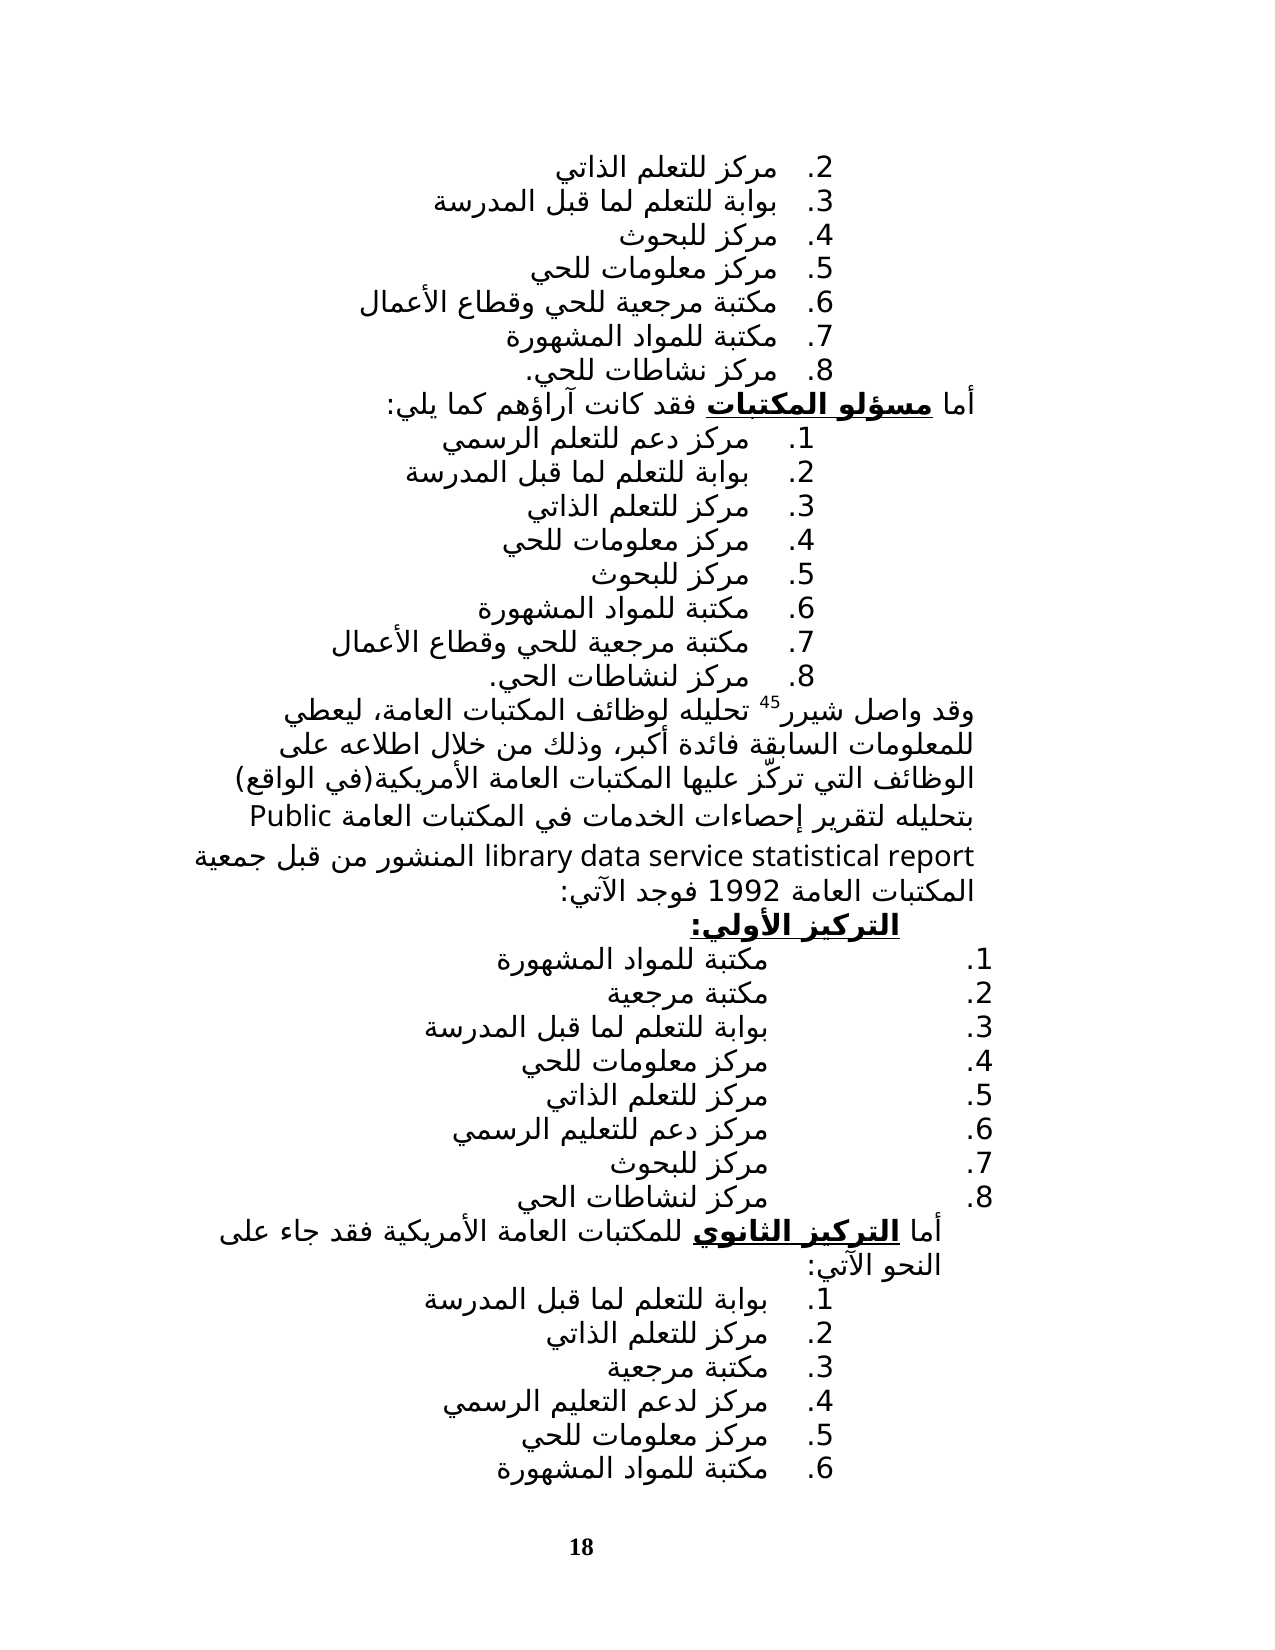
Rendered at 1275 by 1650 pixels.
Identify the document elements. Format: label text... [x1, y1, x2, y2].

list مركز للتعلم الذاتي [187, 1316, 806, 1350]
list مركز لنشاطات الحي [187, 1180, 975, 1214]
list بوابة للتعلم لما قبل المدرسة [187, 184, 816, 218]
list مكتبة للمواد المشهورة [187, 1452, 806, 1486]
list مركز معلومات للحي [187, 1418, 806, 1452]
list مكتبة للمواد المشهورة [187, 942, 975, 976]
list مركز للبحوث [187, 1146, 975, 1180]
list بوابة للتعلم لما قبل المدرسة [187, 456, 787, 489]
list مركز لنشاطات الحي. [187, 659, 787, 693]
list مكتبة للمواد المشهورة [187, 320, 816, 354]
list مكتبة للمواد المشهورة [187, 591, 787, 625]
list مركز للبحوث [187, 557, 787, 591]
text أما مسؤلو المكتبات فقد كانت آراؤهم كما يلي: [187, 388, 975, 422]
text التركيز الأولي: [187, 908, 967, 942]
list بوابة للتعلم لما قبل المدرسة [187, 1282, 806, 1316]
list بوابة للتعلم لما قبل المدرسة [187, 1010, 975, 1044]
list مركز لدعم التعليم الرسمي [187, 1384, 806, 1418]
list مركز دعم للتعليم الرسمي [187, 1112, 975, 1146]
list مركز معلومات للحي [187, 523, 787, 557]
list مركز معلومات للحي [187, 252, 816, 286]
list مركز للتعلم الذاتي [187, 1078, 975, 1112]
list مكتبة مرجعية [187, 976, 975, 1010]
list مركز للبحوث [187, 218, 816, 252]
list مكتبة مرجعية للحي وقطاع الأعمال [187, 625, 787, 659]
text أما التركيز الثانوي للمكتبات العامة الأمريكية فقد جاء على النحو الآتي: [187, 1214, 942, 1282]
list مركز دعم للتعلم الرسمي [187, 422, 787, 456]
list مركز للتعلم الذاتي [187, 489, 787, 523]
list مكتبة مرجعية [187, 1350, 806, 1384]
list مركز للتعلم الذاتي [187, 150, 816, 184]
list مركز معلومات للحي [187, 1044, 975, 1078]
list مركز نشاطات للحي. [187, 354, 816, 388]
list مكتبة مرجعية للحي وقطاع الأعمال [187, 286, 816, 320]
text وقد واصل شيرر تحليله لوظائف المكتبات العامة، ليعطي للمعلومات السابقة فائدة أكبر، وذلك من خلال اطلاعه على الوظائف التي تركّز عليها المكتبات العامة الأمريكية(في الواقع) بتحليله لتقرير إحصاءات الخدمات في المكتبات العامة Public library data service statistical report المنشور من قبل جمعية المكتبات العامة 1992 فوجد الآتي: [187, 693, 975, 908]
